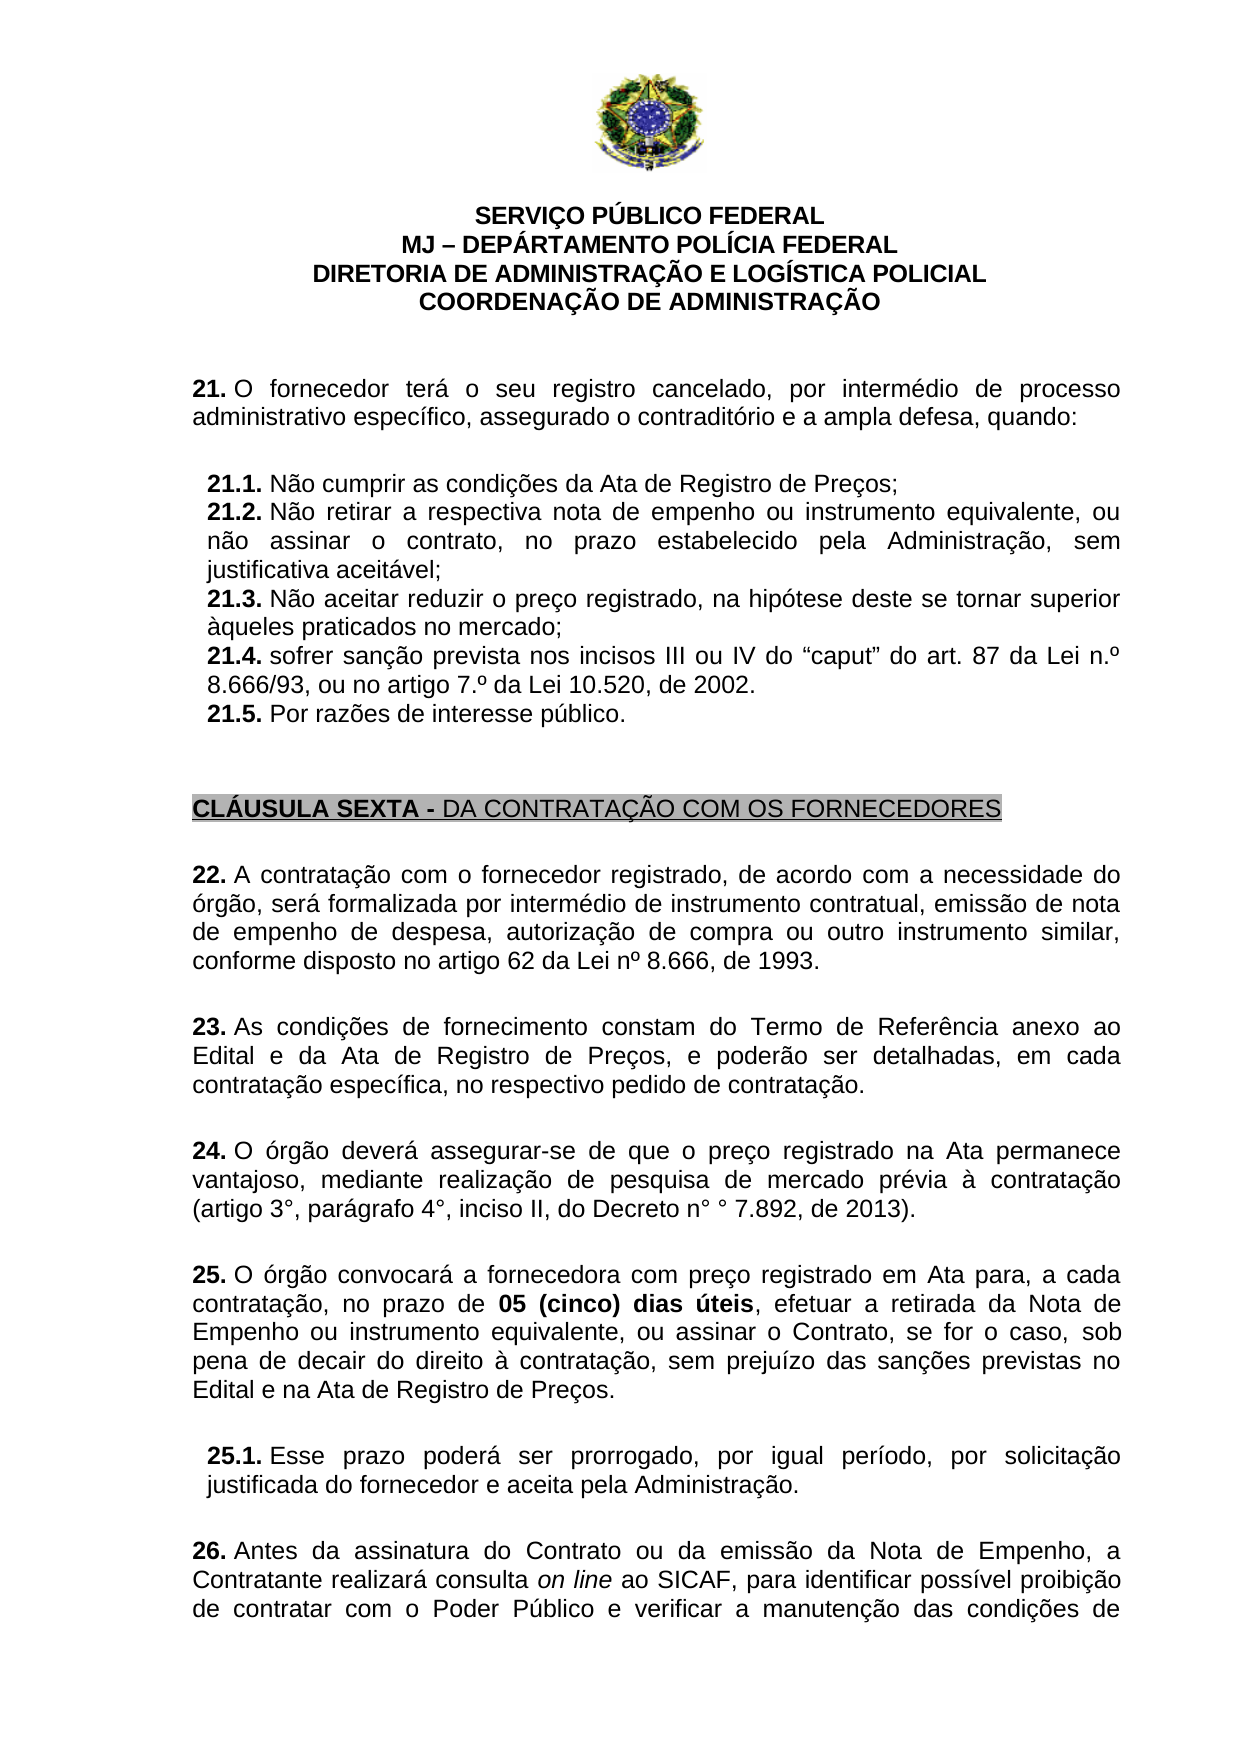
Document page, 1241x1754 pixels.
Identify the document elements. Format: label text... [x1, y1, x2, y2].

text CLÁUSULA SEXTA - DA CONTRATAÇÃO COM OS FORNECEDORES [192, 793, 1122, 822]
list Não cumprir as condições da Ata de Registro de Preços; [207, 468, 1122, 497]
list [192, 1536, 1122, 1622]
list Não retirar a respectiva nota de empenho ou instrumento equivalente, ou não assinar o contrato, no prazo estabelecido pela Administração, sem justificativa aceitável; [207, 497, 1122, 583]
list sofrer sanção prevista nos incisos III ou IV do “caput” do art. 87 da Lei n.º 8.666/93, ou no artigo 7.º da Lei 10.520, de 2002. [207, 641, 1122, 698]
list O órgão deverá assegurar-se de que o preço registrado na Ata permanece vantajoso, mediante realização de pesquisa de mercado prévia à contratação (artigo 3°, parágrafo 4°, inciso II, do Decreto n° ° 7.892, de 2013). [192, 1136, 1122, 1222]
list A contratação com o fornecedor registrado, de acordo com a necessidade do órgão, será formalizada por intermédio de instrumento contratual, emissão de nota de empenho de despesa, autorização de compra ou outro instrumento similar, conforme disposto no artigo 62 da Lei nº 8.666, de 1993. [192, 860, 1122, 975]
list O fornecedor terá o seu registro cancelado, por intermédio de processo administrativo específico, assegurado o contraditório e a ampla defesa, quando: [192, 373, 1122, 431]
list Por razões de interesse público. [207, 698, 1122, 727]
list O órgão convocará a fornecedora com preço registrado em Ata para, a cada contratação, no prazo de 05 (cinco) dias úteis, efetuar a retirada da Nota de Empenho ou instrumento equivalente, ou assinar o Contrato, se for o caso, sob pena de decair do direito à contratação, sem prejuízo das sanções previstas no Edital e na Ata de Registro de Preços. [192, 1260, 1122, 1403]
list Esse prazo poderá ser prorrogado, por igual período, por solicitação justificada do fornecedor e aceita pela Administração. [207, 1441, 1122, 1498]
list Não aceitar reduzir o preço registrado, na hipótese deste se tornar superior àqueles praticados no mercado; [207, 583, 1122, 641]
list As condições de fornecimento constam do Termo de Referência anexo ao Edital e da Ata de Registro de Preços, e poderão ser detalhadas, em cada contratação específica, no respectivo pedido de contratação. [192, 1012, 1122, 1098]
